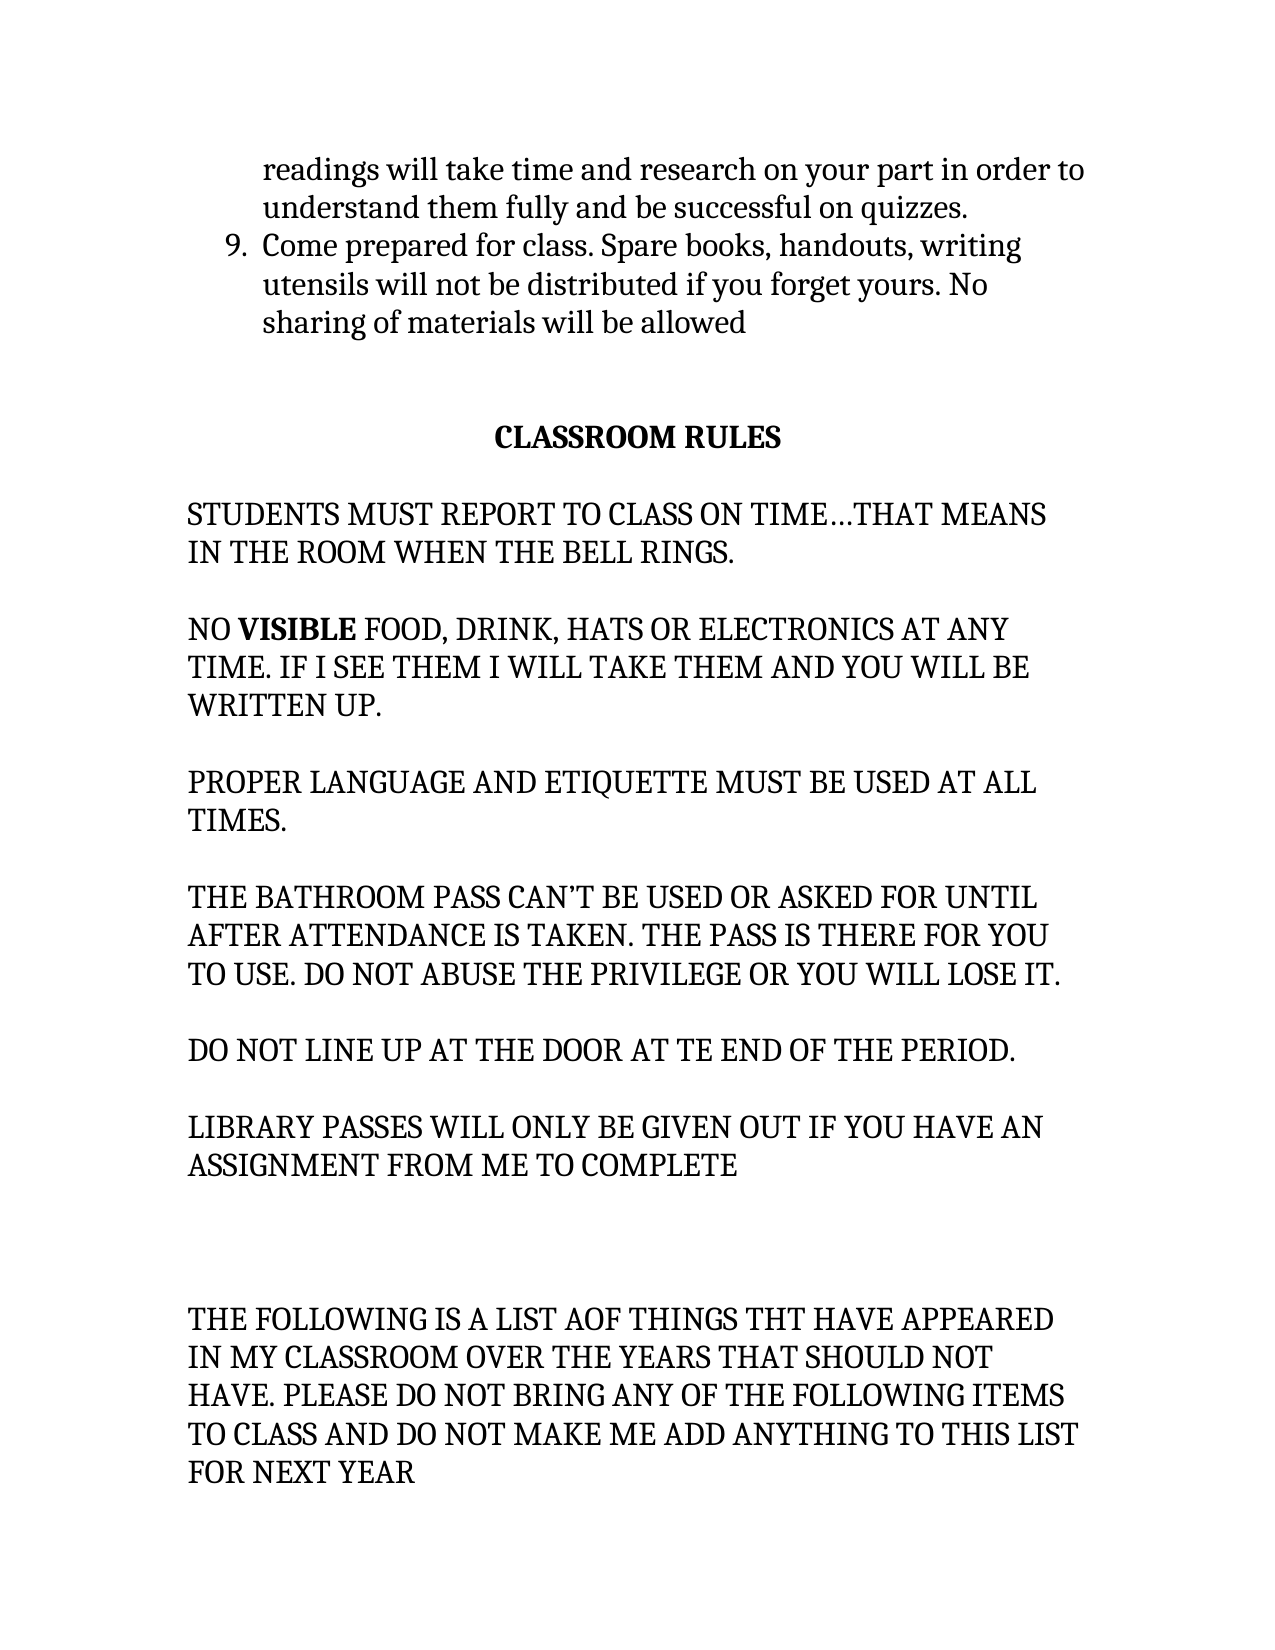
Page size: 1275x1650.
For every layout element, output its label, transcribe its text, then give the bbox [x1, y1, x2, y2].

text NO VISIBLE FOOD, DRINK, HATS OR ELECTRONICS AT ANY TIME. IF I SEE THEM I WILL TAKE THEM AND YOU WILL BE WRITTEN UP. [187, 610, 1087, 725]
text THE BATHROOM PASS CAN’T BE USED OR ASKED FOR UNTIL AFTER ATTENDANCE IS TAKEN. THE PASS IS THERE FOR YOU TO USE. DO NOT ABUSE THE PRIVILEGE OR YOU WILL LOSE IT. [187, 878, 1087, 993]
text DO NOT LINE UP AT THE DOOR AT TE END OF THE PERIOD. [187, 1032, 1087, 1070]
text PROPER LANGUAGE AND ETIQUETTE MUST BE USED AT ALL TIMES. [187, 763, 1087, 840]
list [225, 150, 1087, 227]
text STUDENTS MUST REPORT TO CLASS ON TIME…THAT MEANS IN THE ROOM WHEN THE BELL RINGS. [187, 495, 1087, 572]
text CLASSROOM RULES [187, 418, 1087, 457]
list Come prepared for class. Spare books, handouts, writing utensils will not be distributed if you forget yours. No sharing of materials will be allowed [225, 227, 1087, 342]
text THE FOLLOWING IS A LIST AOF THINGS THT HAVE APPEARED IN MY CLASSROOM OVER THE YEARS THAT SHOULD NOT HAVE. PLEASE DO NOT BRING ANY OF THE FOLLOWING ITEMS TO CLASS AND DO NOT MAKE ME ADD ANYTHING TO THIS LIST FOR NEXT YEAR [187, 1300, 1087, 1492]
text LIBRARY PASSES WILL ONLY BE GIVEN OUT IF YOU HAVE AN ASSIGNMENT FROM ME TO COMPLETE [187, 1108, 1087, 1185]
